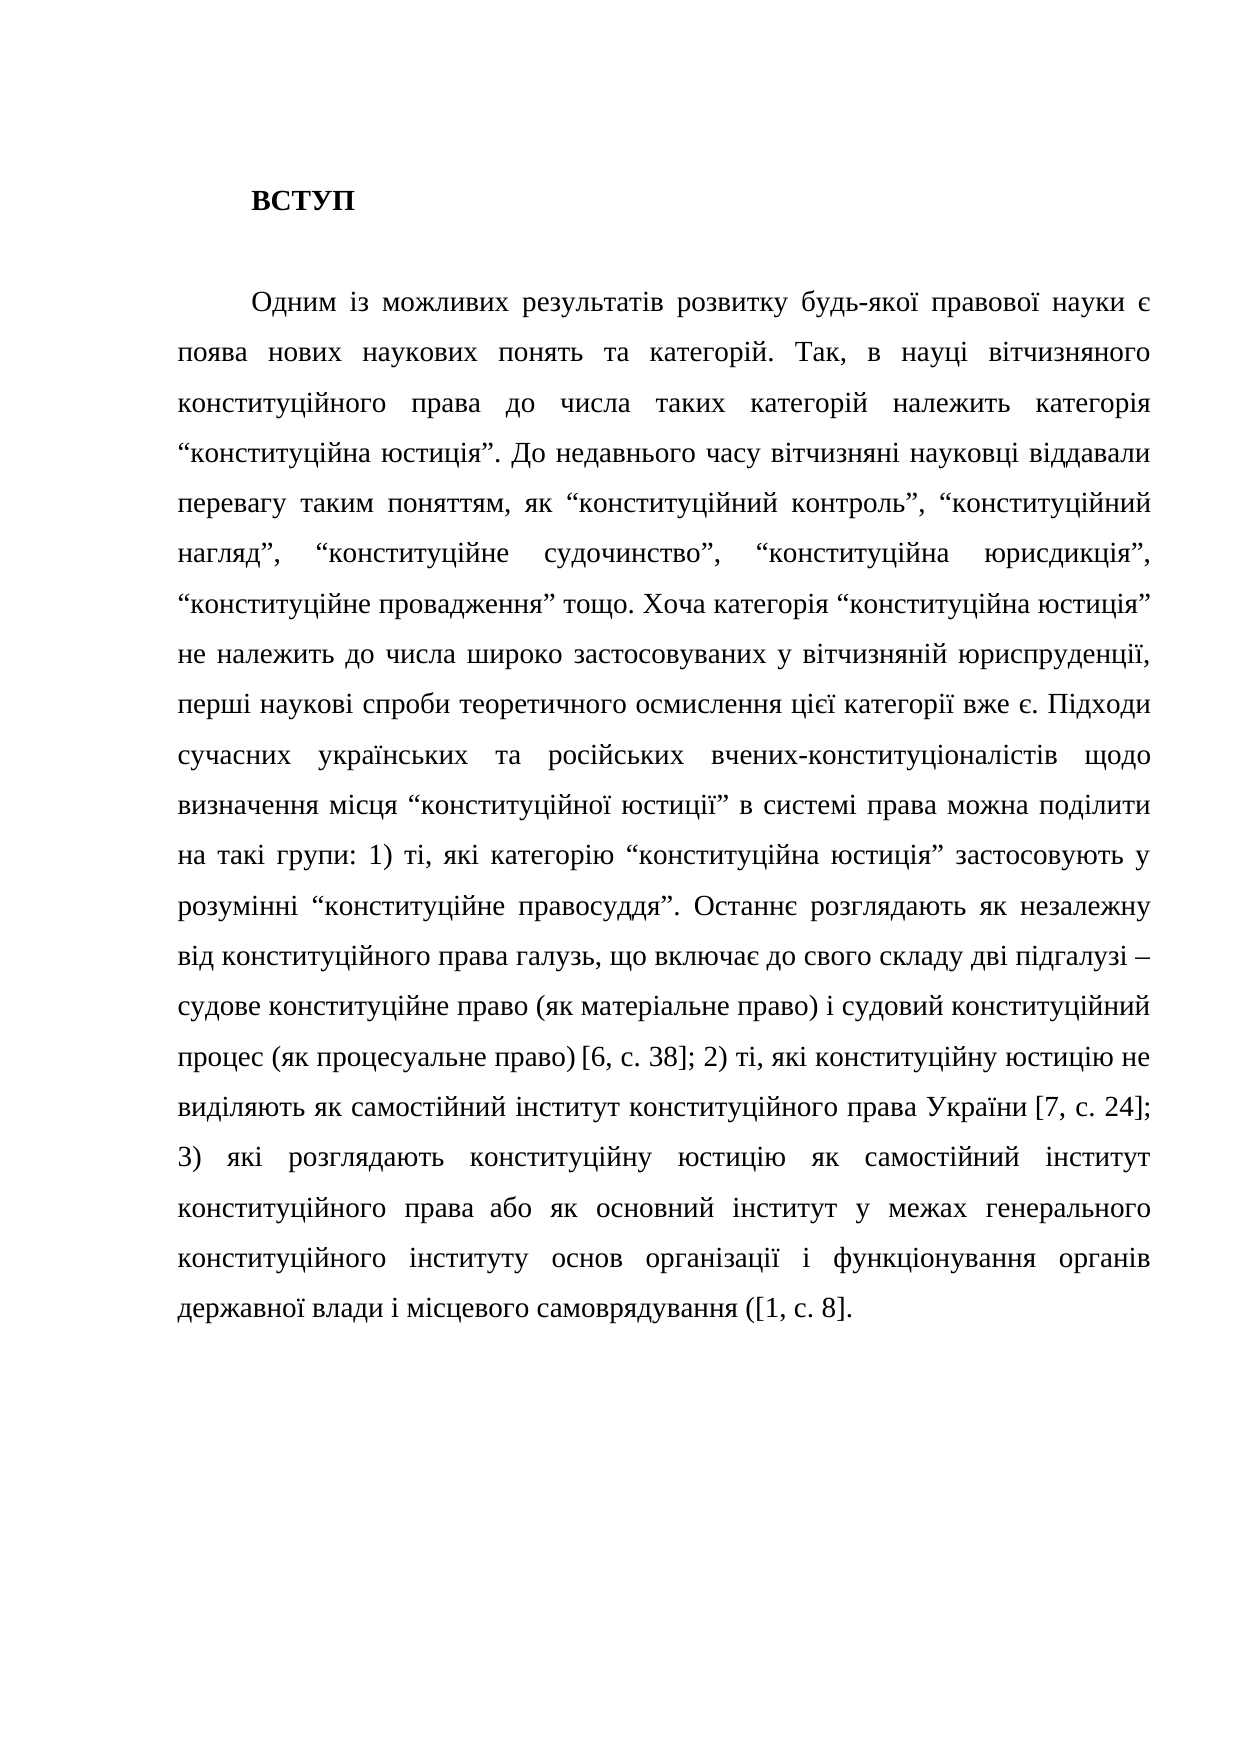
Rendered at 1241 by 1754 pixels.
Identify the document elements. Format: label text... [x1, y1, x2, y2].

text Одним із можливих результатів розвитку будь-якої правової науки є поява нових наукових понять та категорій. Так, в науці вітчизняного конституційного права до числа таких категорій належить категорія “конституційна юстиція”. До недавнього часу вітчизняні науковці віддавали перевагу таким поняттям, як “конституційний контроль”, “конституційний нагляд”, “конституційне судочинство”, “конституційна юрисдикція”, “конституційне провадження” тощо. Хоча категорія “конституційна юстиція” не належить до числа широко застосовуваних у вітчизняній юриспруденції, перші наукові спроби теоретичного осмислення цієї категорії вже є. Підходи сучасних українських та російських вчених-конституціоналістів щодо визначення місця “конституційної юстиції” в системі права можна поділити на такі групи: 1) ті, які категорію “конституційна юстиція” застосовують у розумінні “конституційне правосуддя”. Останнє розглядають як незалежну від конституційного права галузь, що включає до свого складу дві підгалузі – судове конституційне право (як матеріальне право) і судовий конституційний процес (як процесуальне право) [6, с. 38]; 2) ті, які конституційну юстицію не виділяють як самостійний інститут конституційного права України [7, с. 24]; 3) які розглядають конституційну юстицію як самостійний інститут конституційного права або як основний інститут у межах генерального конституційного інституту основ організації і функціонування органів державної влади і місцевого самоврядування ([1, с. 8]. [177, 284, 1152, 1324]
text ВСТУП [177, 183, 1152, 217]
